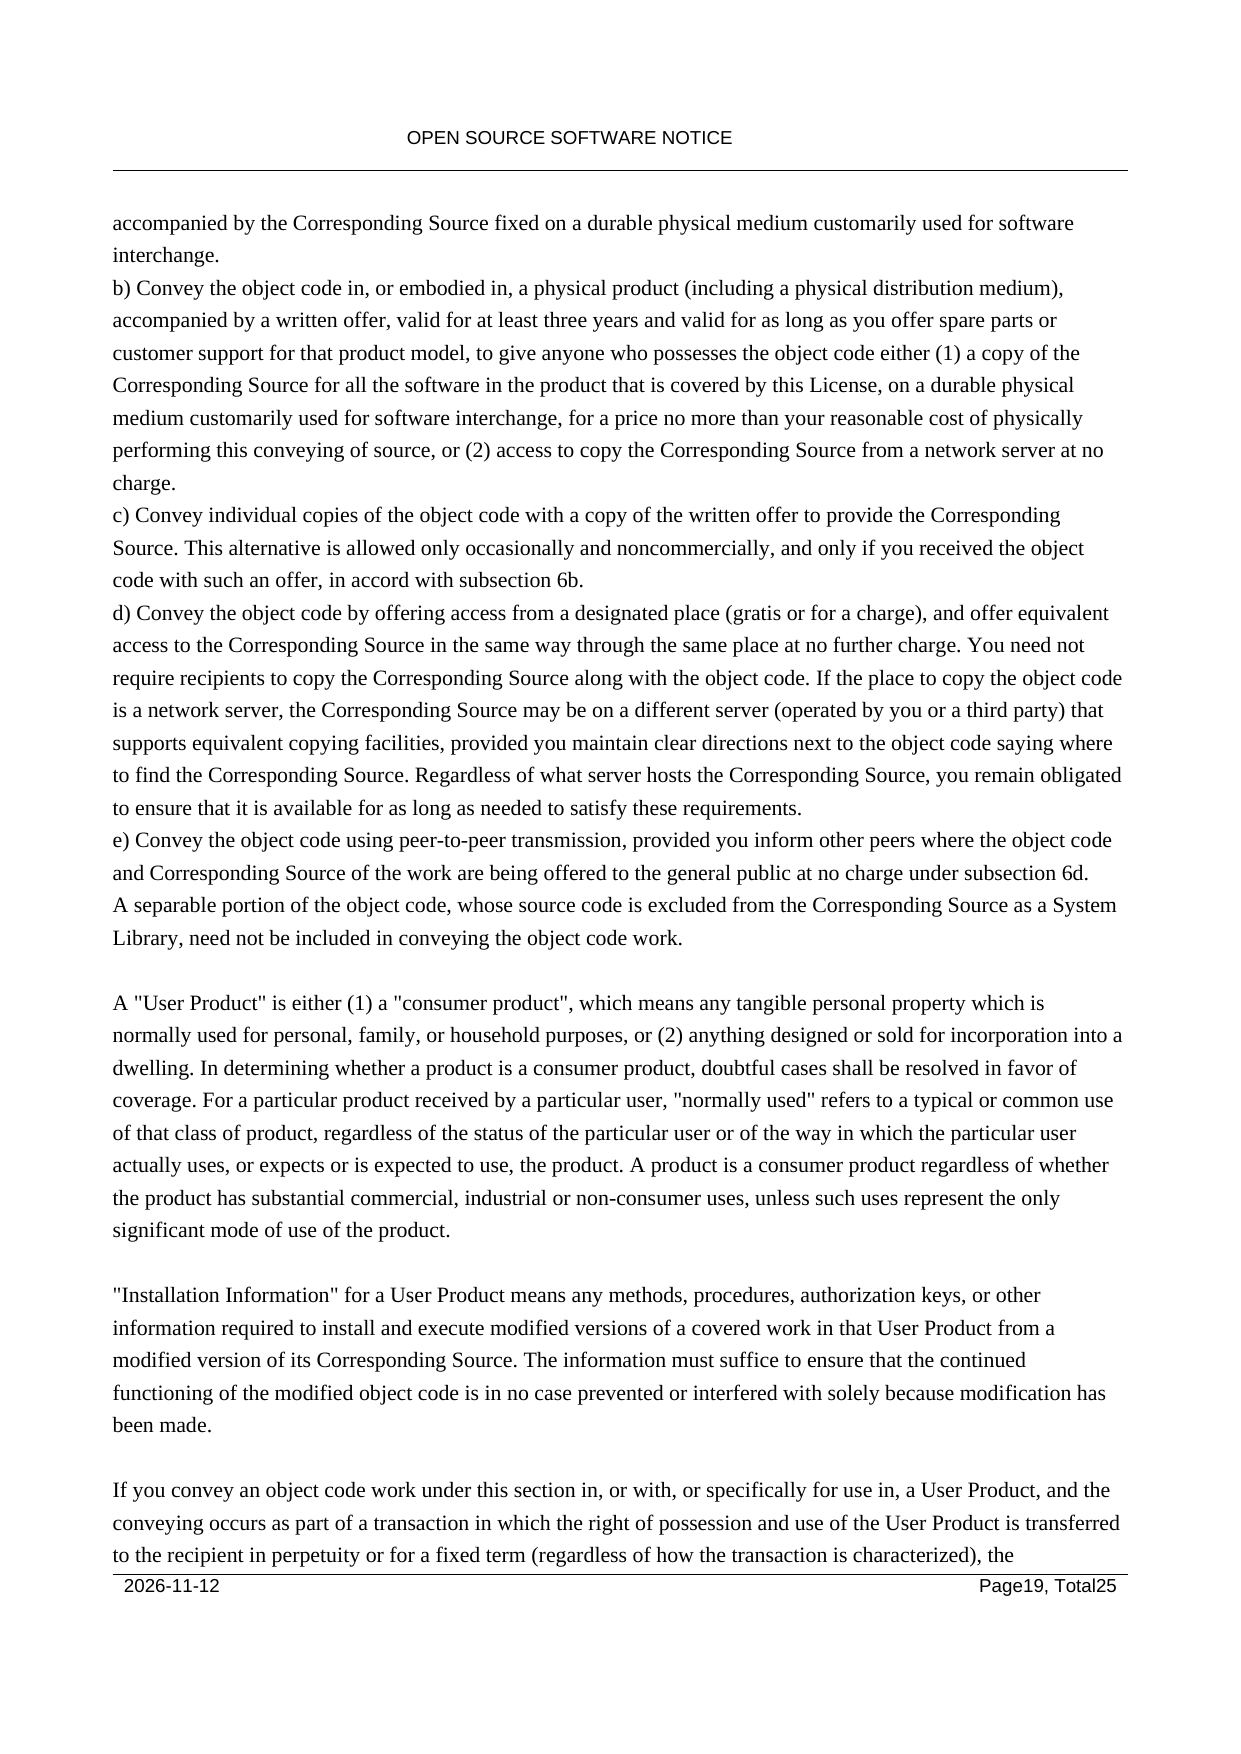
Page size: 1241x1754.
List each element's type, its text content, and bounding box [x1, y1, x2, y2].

text d) Convey the object code by offering access from a designated place (gratis or for a charge), and offer equivalent access to the Corresponding Source in the same way through the same place at no further charge. You need not require recipients to copy the Corresponding Source along with the object code. If the place to copy the object code is a network server, the Corresponding Source may be on a different server (operated by you or a third party) that supports equivalent copying facilities, provided you maintain clear directions next to the object code saying where to find the Corresponding Source. Regardless of what server hosts the Corresponding Source, you remain obligated to ensure that it is available for as long as needed to satisfy these requirements. [112, 596, 1128, 824]
text e) Convey the object code using peer-to-peer transmission, provided you inform other peers where the object code and Corresponding Source of the work are being offered to the general public at no charge under subsection 6d. [112, 824, 1128, 889]
text c) Convey individual copies of the object code with a copy of the written offer to provide the Corresponding Source. This alternative is allowed only occasionally and noncommercially, and only if you received the object code with such an offer, in accord with subsection 6b. [112, 499, 1128, 596]
text b) Convey the object code in, or embodied in, a physical product (including a physical distribution medium), accompanied by a written offer, valid for at least three years and valid for as long as you offer spare parts or customer support for that product model, to give anyone who possesses the object code either (1) a copy of the Corresponding Source for all the software in the product that is covered by this License, on a durable physical medium customarily used for software interchange, for a price no more than your reasonable cost of physically performing this conveying of source, or (2) access to copy the Corresponding Source from a network server at no charge. [112, 271, 1128, 499]
text "Installation Information" for a User Product means any methods, procedures, authorization keys, or other information required to install and execute modified versions of a covered work in that User Product from a modified version of its Corresponding Source. The information must suffice to ensure that the continued functioning of the modified object code is in no case prevented or interfered with solely because modification has been made. [112, 1279, 1128, 1441]
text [112, 206, 1128, 271]
text A separable portion of the object code, whose source code is excluded from the Corresponding Source as a System Library, need not be included in conveying the object code work. [112, 889, 1128, 954]
text A "User Product" is either (1) a "consumer product", which means any tangible personal property which is normally used for personal, family, or household purposes, or (2) anything designed or sold for incorporation into a dwelling. In determining whether a product is a consumer product, doubtful cases shall be resolved in favor of coverage. For a particular product received by a particular user, "normally used" refers to a typical or common use of that class of product, regardless of the status of the particular user or of the way in which the particular user actually uses, or expects or is expected to use, the product. A product is a consumer product regardless of whether the product has substantial commercial, industrial or non-consumer uses, unless such uses represent the only significant mode of use of the product. [112, 986, 1128, 1246]
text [112, 1474, 1128, 1571]
